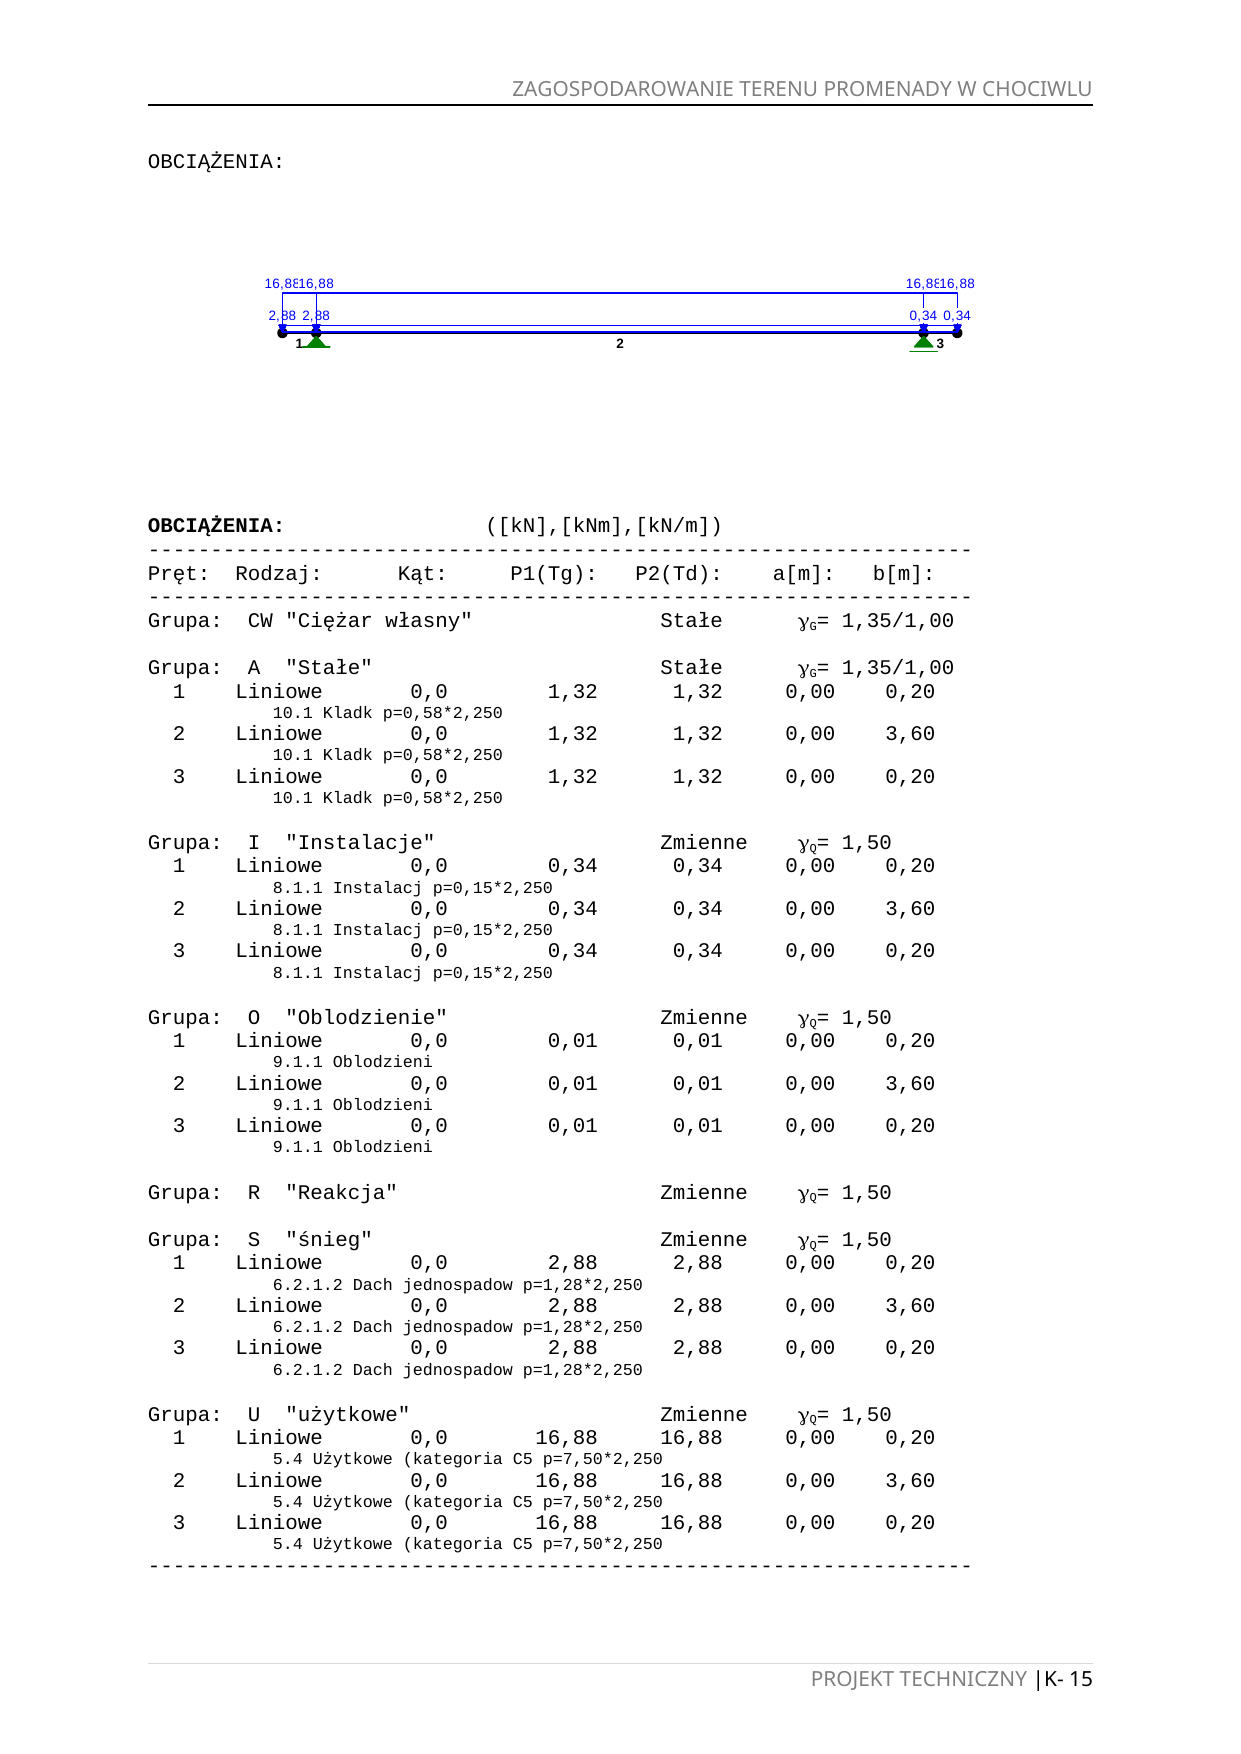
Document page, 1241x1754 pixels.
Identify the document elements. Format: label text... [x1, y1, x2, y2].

text 8.1.1 Instalacj p=0,15*2,250 [148, 964, 1093, 983]
text 10.1 Kladk p=0,58*2,250 [148, 789, 1093, 808]
text 1 Liniowe 0,0 16,88 16,88 0,00 0,20 [148, 1427, 1093, 1451]
text 1 Liniowe 0,0 0,01 0,01 0,00 0,20 [148, 1030, 1093, 1054]
text ------------------------------------------------------------------ [148, 586, 1093, 610]
text 3 Liniowe 0,0 1,32 1,32 0,00 0,20 [148, 766, 1093, 789]
text Grupa: R "Reakcja" Zmienne Q= 1,50 [148, 1181, 1093, 1205]
text 3 Liniowe 0,0 0,01 0,01 0,00 0,20 [148, 1115, 1093, 1139]
text 2 Liniowe 0,0 0,01 0,01 0,00 3,60 [148, 1073, 1093, 1096]
text 2 Liniowe 0,0 16,88 16,88 0,00 3,60 [148, 1470, 1093, 1493]
text Grupa: CW "Ciężar własny" Stałe G= 1,35/1,00 [148, 610, 1093, 633]
text 3 Liniowe 0,0 0,34 0,34 0,00 0,20 [148, 941, 1093, 964]
text Grupa: I "Instalacje" Zmienne Q= 1,50 [148, 832, 1093, 856]
text 9.1.1 Oblodzieni [148, 1096, 1093, 1115]
text OBCIĄŻENIA: ([kN],[kNm],[kN/m]) [148, 515, 1093, 539]
text 3 Liniowe 0,0 2,88 2,88 0,00 0,20 [148, 1337, 1093, 1361]
text 6.2.1.2 Dach jednospadow p=1,28*2,250 [148, 1276, 1093, 1295]
text Grupa: S "śnieg" Zmienne Q= 1,50 [148, 1229, 1093, 1252]
text Pręt: Rodzaj: Kąt: P1(Tg): P2(Td): a[m]: b[m]: [148, 562, 1093, 586]
text ------------------------------------------------------------------ [148, 539, 1093, 562]
text ------------------------------------------------------------------ [148, 1555, 1093, 1578]
text 5.4 Użytkowe (kategoria C5 p=7,50*2,250 [148, 1536, 1093, 1555]
text 5.4 Użytkowe (kategoria C5 p=7,50*2,250 [148, 1493, 1093, 1512]
text 1 Liniowe 0,0 2,88 2,88 0,00 0,20 [148, 1252, 1093, 1276]
text 6.2.1.2 Dach jednospadow p=1,28*2,250 [148, 1318, 1093, 1337]
text 6.2.1.2 Dach jednospadow p=1,28*2,250 [148, 1361, 1093, 1380]
text 5.4 Użytkowe (kategoria C5 p=7,50*2,250 [148, 1451, 1093, 1470]
text 1 Liniowe 0,0 1,32 1,32 0,00 0,20 [148, 681, 1093, 704]
text Grupa: A "Stałe" Stałe G= 1,35/1,00 [148, 657, 1093, 681]
text 1 Liniowe 0,0 0,34 0,34 0,00 0,20 [148, 856, 1093, 879]
text 9.1.1 Oblodzieni [148, 1054, 1093, 1073]
text 2 Liniowe 0,0 0,34 0,34 0,00 3,60 [148, 898, 1093, 922]
text 2 Liniowe 0,0 1,32 1,32 0,00 3,60 [148, 723, 1093, 747]
text 8.1.1 Instalacj p=0,15*2,250 [148, 879, 1093, 898]
text 9.1.1 Oblodzieni [148, 1139, 1093, 1158]
text Grupa: O "Oblodzienie" Zmienne Q= 1,50 [148, 1007, 1093, 1030]
text 8.1.1 Instalacj p=0,15*2,250 [148, 922, 1093, 941]
text 2 Liniowe 0,0 2,88 2,88 0,00 3,60 [148, 1295, 1093, 1318]
text Grupa: U "użytkowe" Zmienne Q= 1,50 [148, 1403, 1093, 1427]
text OBCIĄŻENIA: [148, 151, 1093, 174]
text 10.1 Kladk p=0,58*2,250 [148, 747, 1093, 766]
text 3 Liniowe 0,0 16,88 16,88 0,00 0,20 [148, 1512, 1093, 1536]
text 10.1 Kladk p=0,58*2,250 [148, 704, 1093, 723]
